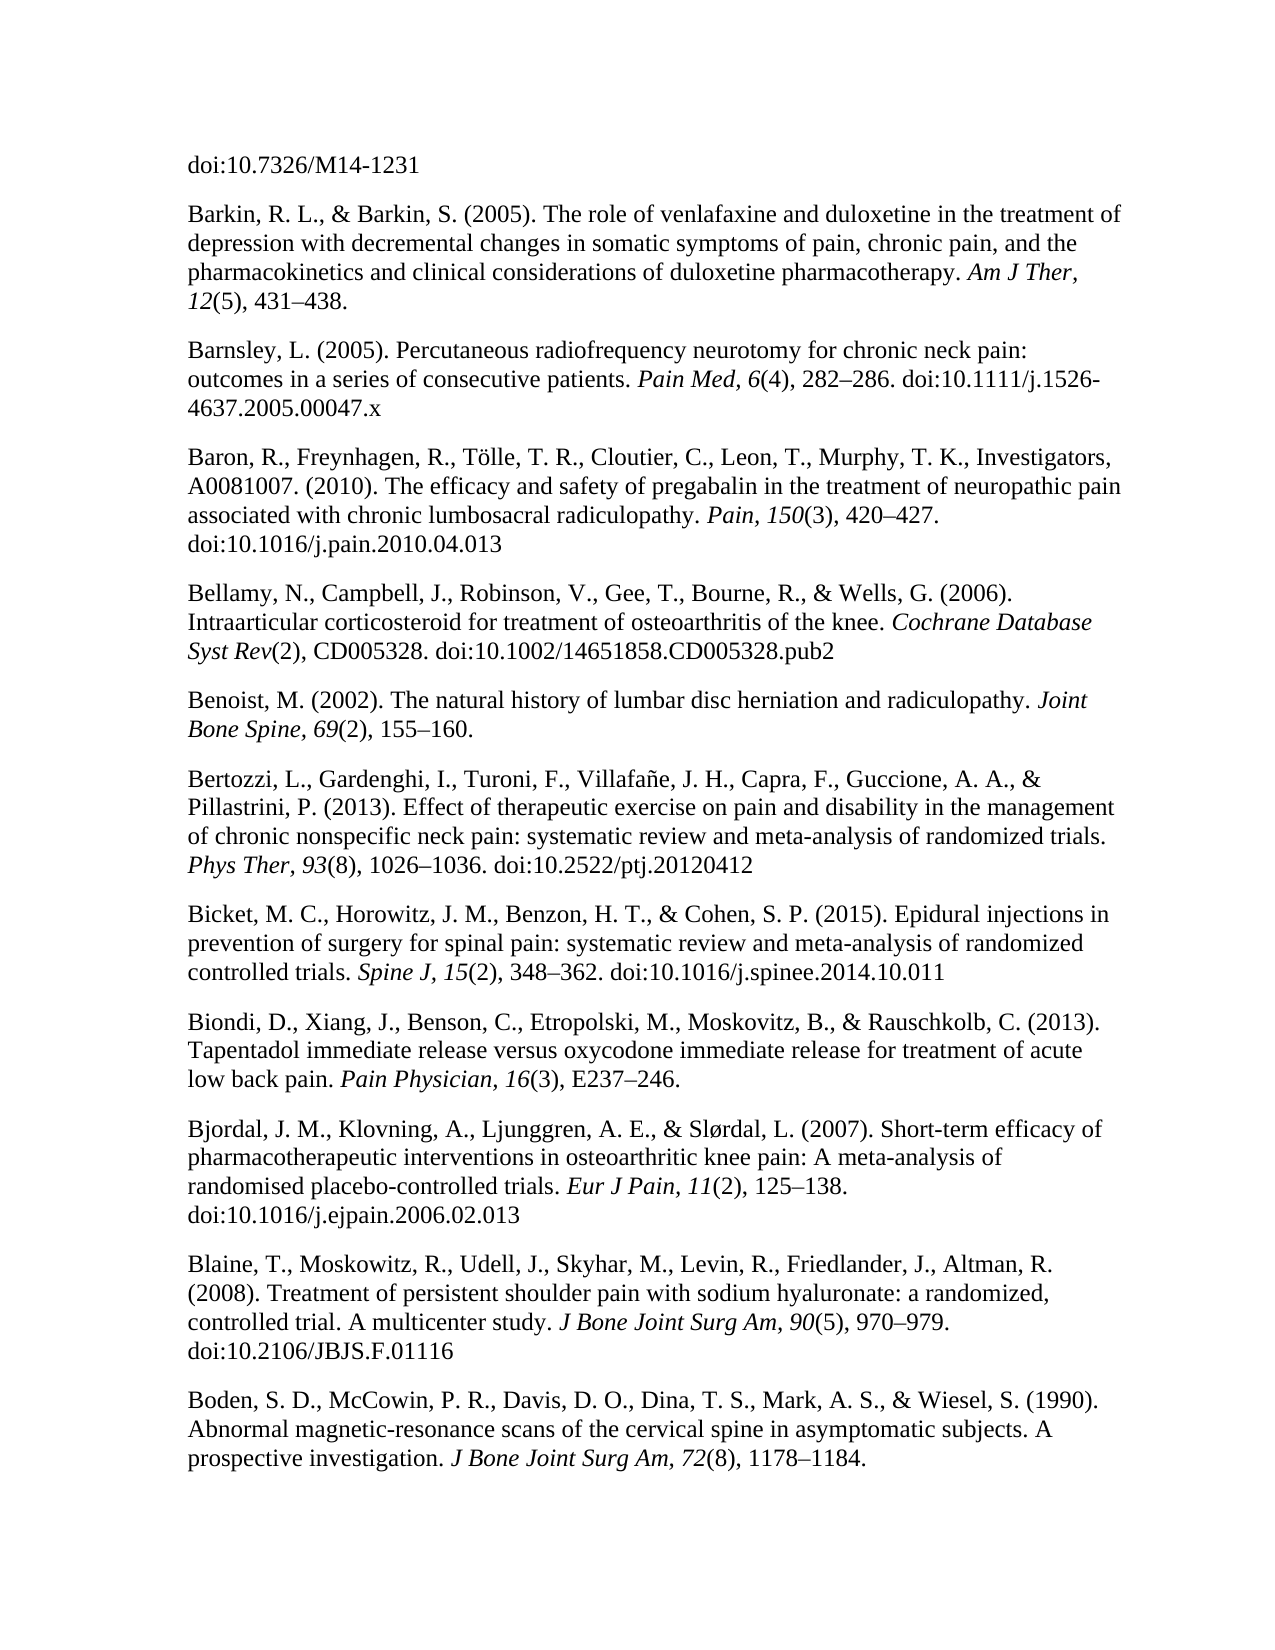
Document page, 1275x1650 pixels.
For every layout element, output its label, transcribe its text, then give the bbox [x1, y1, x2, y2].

text Biondi, D., Xiang, J., Benson, C., Etropolski, M., Moskovitz, B., & Rauschkolb, C. (2013). Tapentadol immediate release versus oxycodone immediate release for treatment of acute low back pain. Pain Physician, 16(3), E237–246. [187, 1007, 1125, 1093]
text Boden, S. D., McCowin, P. R., Davis, D. O., Dina, T. S., Mark, A. S., & Wiesel, S. (1990). Abnormal magnetic-resonance scans of the cervical spine in asymptomatic subjects. A prospective investigation. J Bone Joint Surg Am, 72(8), 1178–1184. [187, 1385, 1125, 1472]
text Benoist, M. (2002). The natural history of lumbar disc herniation and radiculopathy. Joint Bone Spine, 69(2), 155–160. [187, 685, 1125, 743]
text Bjordal, J. M., Klovning, A., Ljunggren, A. E., & Slørdal, L. (2007). Short-term efficacy of pharmacotherapeutic interventions in osteoarthritic knee pain: A meta-analysis of randomised placebo-controlled trials. Eur J Pain, 11(2), 125–138. doi:10.1016/j.ejpain.2006.02.013 [187, 1114, 1125, 1229]
text Barkin, R. L., & Barkin, S. (2005). The role of venlafaxine and duloxetine in the treatment of depression with decremental changes in somatic symptoms of pain, chronic pain, and the pharmacokinetics and clinical considerations of duloxetine pharmacotherapy. Am J Ther, 12(5), 431–438. [187, 199, 1125, 314]
text Bicket, M. C., Horowitz, J. M., Benzon, H. T., & Cohen, S. P. (2015). Epidural injections in prevention of surgery for spinal pain: systematic review and meta-analysis of randomized controlled trials. Spine J, 15(2), 348–362. doi:10.1016/j.spinee.2014.10.011 [187, 899, 1125, 986]
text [187, 150, 1125, 179]
text Blaine, T., Moskowitz, R., Udell, J., Skyhar, M., Levin, R., Friedlander, J., Altman, R. (2008). Treatment of persistent shoulder pain with sodium hyaluronate: a randomized, controlled trial. A multicenter study. J Bone Joint Surg Am, 90(5), 970–979. doi:10.2106/JBJS.F.01116 [187, 1249, 1125, 1364]
text Baron, R., Freynhagen, R., Tölle, T. R., Cloutier, C., Leon, T., Murphy, T. K., Investigators, A0081007. (2010). The efficacy and safety of pregabalin in the treatment of neuropathic pain associated with chronic lumbosacral radiculopathy. Pain, 150(3), 420–427. doi:10.1016/j.pain.2010.04.013 [187, 442, 1125, 557]
text Bellamy, N., Campbell, J., Robinson, V., Gee, T., Bourne, R., & Wells, G. (2006). Intraarticular corticosteroid for treatment of osteoarthritis of the knee. Cochrane Database Syst Rev(2), CD005328. doi:10.1002/14651858.CD005328.pub2 [187, 578, 1125, 664]
text Barnsley, L. (2005). Percutaneous radiofrequency neurotomy for chronic neck pain: outcomes in a series of consecutive patients. Pain Med, 6(4), 282–286. doi:10.1111/j.1526-4637.2005.00047.x [187, 335, 1125, 422]
text Bertozzi, L., Gardenghi, I., Turoni, F., Villafañe, J. H., Capra, F., Guccione, A. A., & Pillastrini, P. (2013). Effect of therapeutic exercise on pain and disability in the management of chronic nonspecific neck pain: systematic review and meta-analysis of randomized trials. Phys Ther, 93(8), 1026–1036. doi:10.2522/ptj.20120412 [187, 764, 1125, 879]
